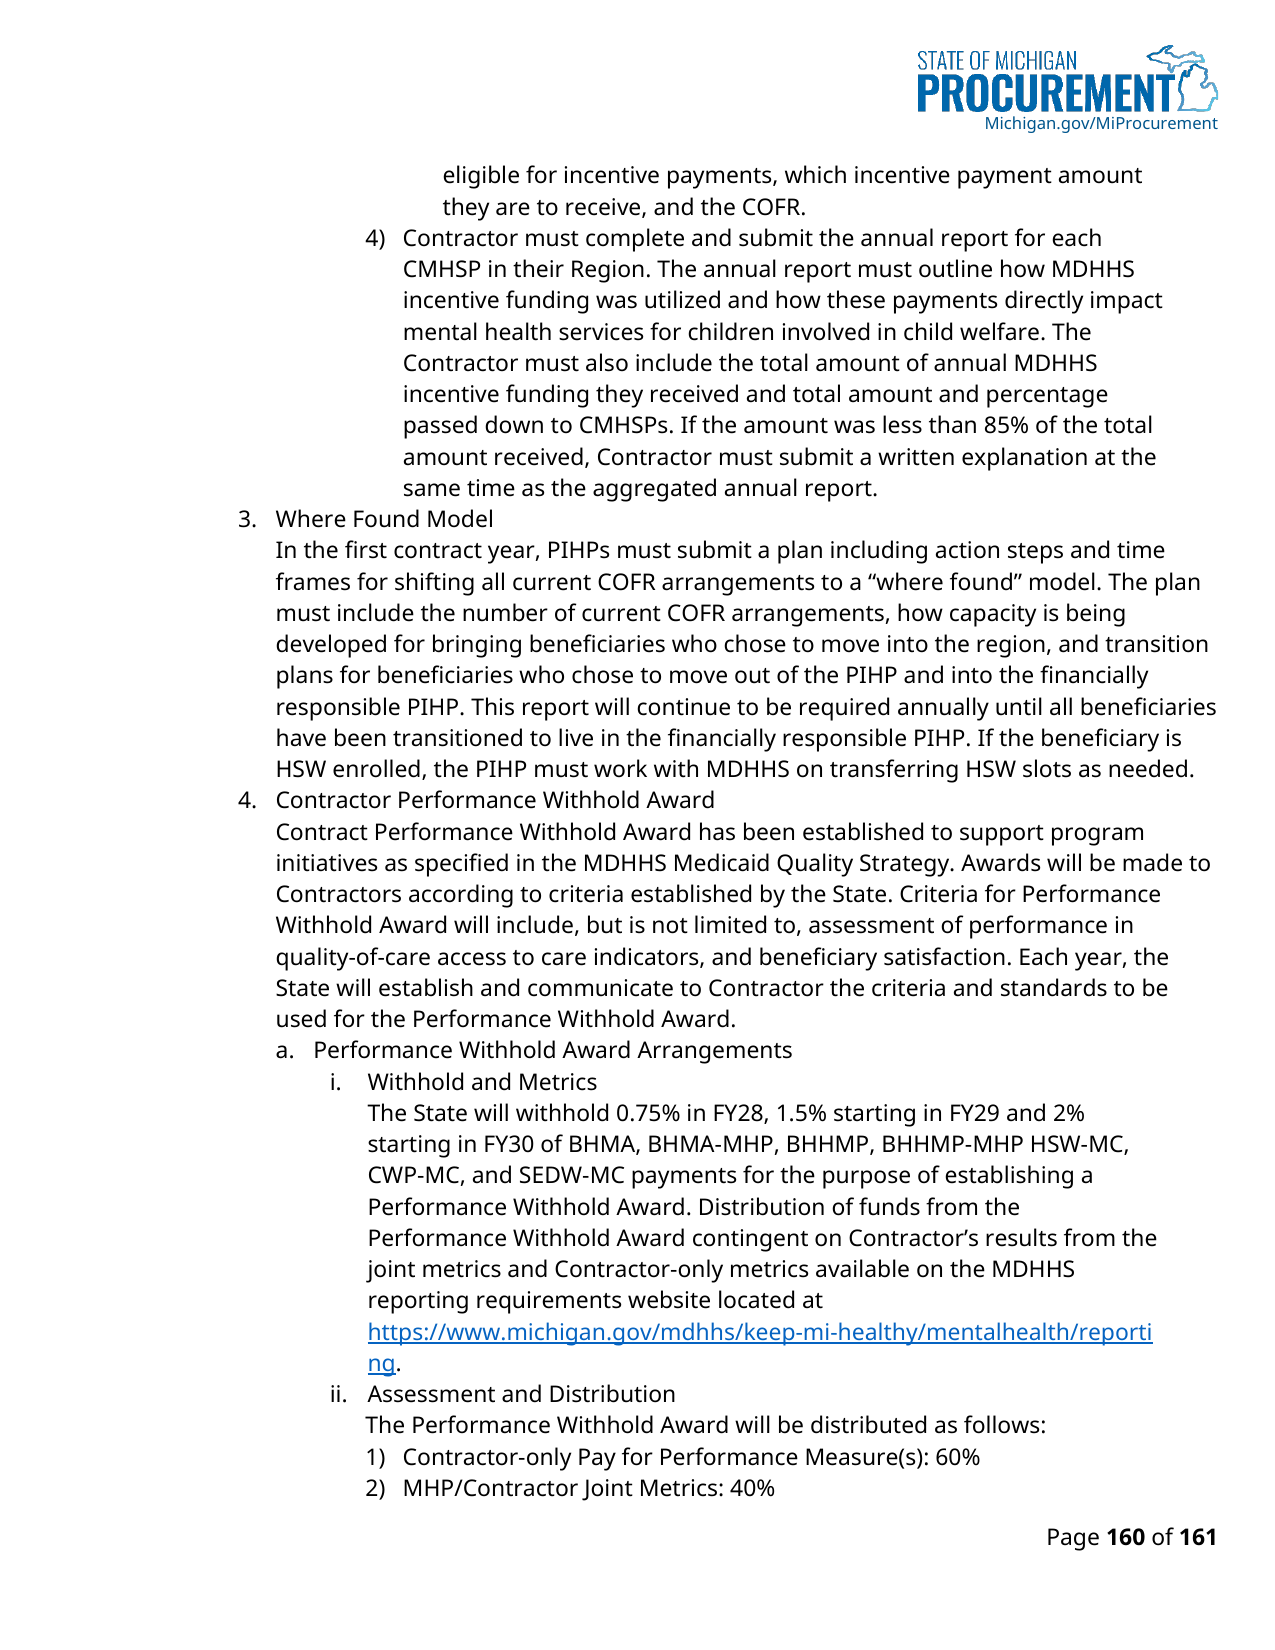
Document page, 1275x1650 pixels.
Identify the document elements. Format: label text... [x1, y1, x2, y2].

list Performance Withhold Award Arrangements [275, 1034, 1164, 1065]
list Contract Performance Withhold Award has been established to support program initiatives as specified in the MDHHS Medicaid Quality Strategy. Awards will be made to Contractors according to criteria established by the State. Criteria for Performance Withhold Award will include, but is not limited to, assessment of performance in quality-of-care access to care indicators, and beneficiary satisfaction. Each year, the State will establish and communicate to Contractor the criteria and standards to be used for the Performance Withhold Award. [275, 815, 1218, 1034]
list The State will withhold 0.75% in FY28, 1.5% starting in FY29 and 2% starting in FY30 of BHMA, BHMA-​MHP, BHHMP, BHHMP-​MHP HSW-​MC, CWP-​MC, and SEDW-​MC payments for the purpose of establishing a Performance Withhold Award. Distribution of funds from the Performance Withhold Award contingent on Contractor’s results from the joint metrics and Contractor-​only metrics available on the MDHHS reporting requirements website located at https://www.michigan.gov/mdhhs/keep-mi-healthy/mentalhealth/reporting. [367, 1097, 1164, 1378]
list Contractor must complete and submit the annual report for each CMHSP in their Region. The annual report must outline how MDHHS incentive funding was utilized and how these payments directly impact mental health services for children involved in child welfare. The Contractor must also include the total amount of annual MDHHS incentive funding they received and total amount and percentage passed down to CMHSPs. If the amount was less than 85% of the total amount received, Contractor must submit a written explanation at the same time as the aggregated annual report. [365, 222, 1164, 503]
list Where Found Model [238, 503, 1164, 534]
list The Performance Withhold Award will be distributed as follows: [365, 1409, 1164, 1440]
list Contractor-​only Pay for Performance Measure(s): 60% [365, 1440, 1164, 1472]
list Withhold and Metrics [329, 1065, 1164, 1097]
list In the first contract year, PIHPs must submit a plan including action steps and time frames for shifting all current COFR arrangements to a “where found” model. The plan must include the number of current COFR arrangements, how capacity is being developed for bringing beneficiaries who chose to move into the region, and transition plans for beneficiaries who chose to move out of the PIHP and into the financially responsible PIHP. This report will continue to be required annually until all beneficiaries have been transitioned to live in the financially responsible PIHP. If the beneficiary is HSW enrolled, the PIHP must work with MDHHS on transferring HSW slots as needed. [275, 534, 1218, 784]
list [404, 159, 1164, 222]
list MHP/Contractor Joint Metrics: 40% [365, 1472, 1164, 1503]
list Assessment and Distribution [329, 1378, 1164, 1409]
picture [918, 45, 1219, 112]
list Contractor Performance Withhold Award [238, 784, 1164, 815]
